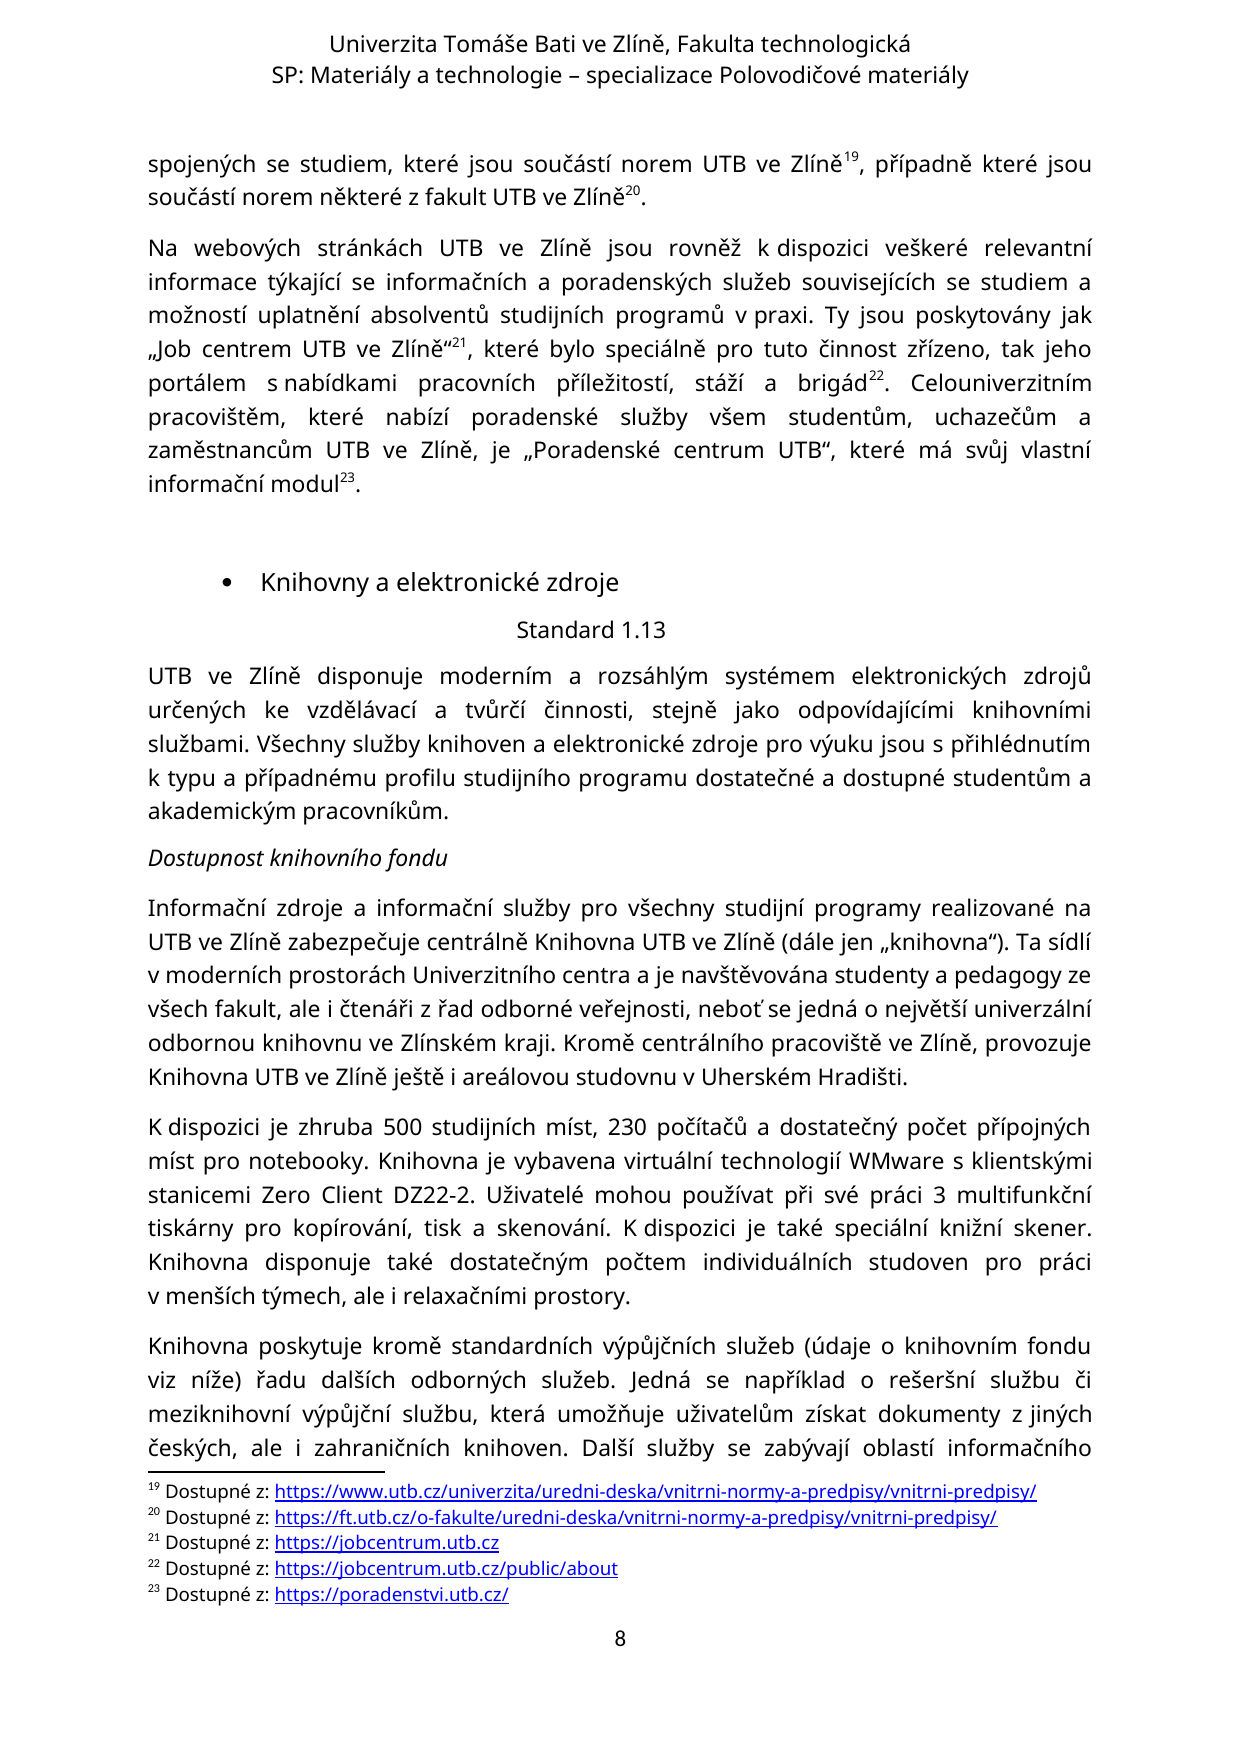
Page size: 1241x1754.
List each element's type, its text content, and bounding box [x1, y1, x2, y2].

text Standard 1.13 [148, 614, 1093, 645]
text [148, 148, 1093, 213]
text Na webových stránkách UTB ve Zlíně jsou rovněž k dispozici veškeré relevantní informace týkající se informačních a poradenských služeb souvisejících se studiem a možností uplatnění absolventů studijních programů v praxi. Ty jsou poskytovány jak „Job centrem UTB ve Zlíně“, které bylo speciálně pro tuto činnost zřízeno, tak jeho portálem s nabídkami pracovních příležitostí, stáží a brigád. Celouniverzitním pracovištěm, které nabízí poradenské služby všem studentům, uchazečům a zaměstnancům UTB ve Zlíně, je „Poradenské centrum UTB“, které má svůj vlastní informační modul. [148, 232, 1093, 499]
text Informační zdroje a informační služby pro všechny studijní programy realizované na UTB ve Zlíně zabezpečuje centrálně Knihovna UTB ve Zlíně (dále jen „knihovna“). Ta sídlí v moderních prostorách Univerzitního centra a je navštěvována studenty a pedagogy ze všech fakult, ale i čtenáři z řad odborné veřejnosti, neboť se jedná o největší univerzální odbornou knihovnu ve Zlínském kraji. Kromě centrálního pracoviště ve Zlíně, provozuje Knihovna UTB ve Zlíně ještě i areálovou studovnu v Uherském Hradišti. [148, 892, 1093, 1092]
text K dispozici je zhruba 500 studijních míst, 230 počítačů a dostatečný počet přípojných míst pro notebooky. Knihovna je vybavena virtuální technologií WMware s klientskými stanicemi Zero Client DZ22-2. Uživatelé mohou používat při své práci 3 multifunkční tiskárny pro kopírování, tisk a skenování. K dispozici je také speciální knižní skener. Knihovna disponuje také dostatečným počtem individuálních studoven pro práci v menších týmech, ale i relaxačními prostory. [148, 1111, 1093, 1311]
text Dostupnost knihovního fondu [148, 841, 1093, 873]
subtitle Knihovny a elektronické zdroje [223, 565, 1093, 599]
text UTB ve Zlíně disponuje moderním a rozsáhlým systémem elektronických zdrojů určených ke vzdělávací a tvůrčí činnosti, stejně jako odpovídajícími knihovními službami. Všechny služby knihoven a elektronické zdroje pro výuku jsou s přihlédnutím k typu a případnému profilu studijního programu dostatečné a dostupné studentům a akademickým pracovníkům. [148, 660, 1093, 826]
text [148, 1330, 1093, 1463]
